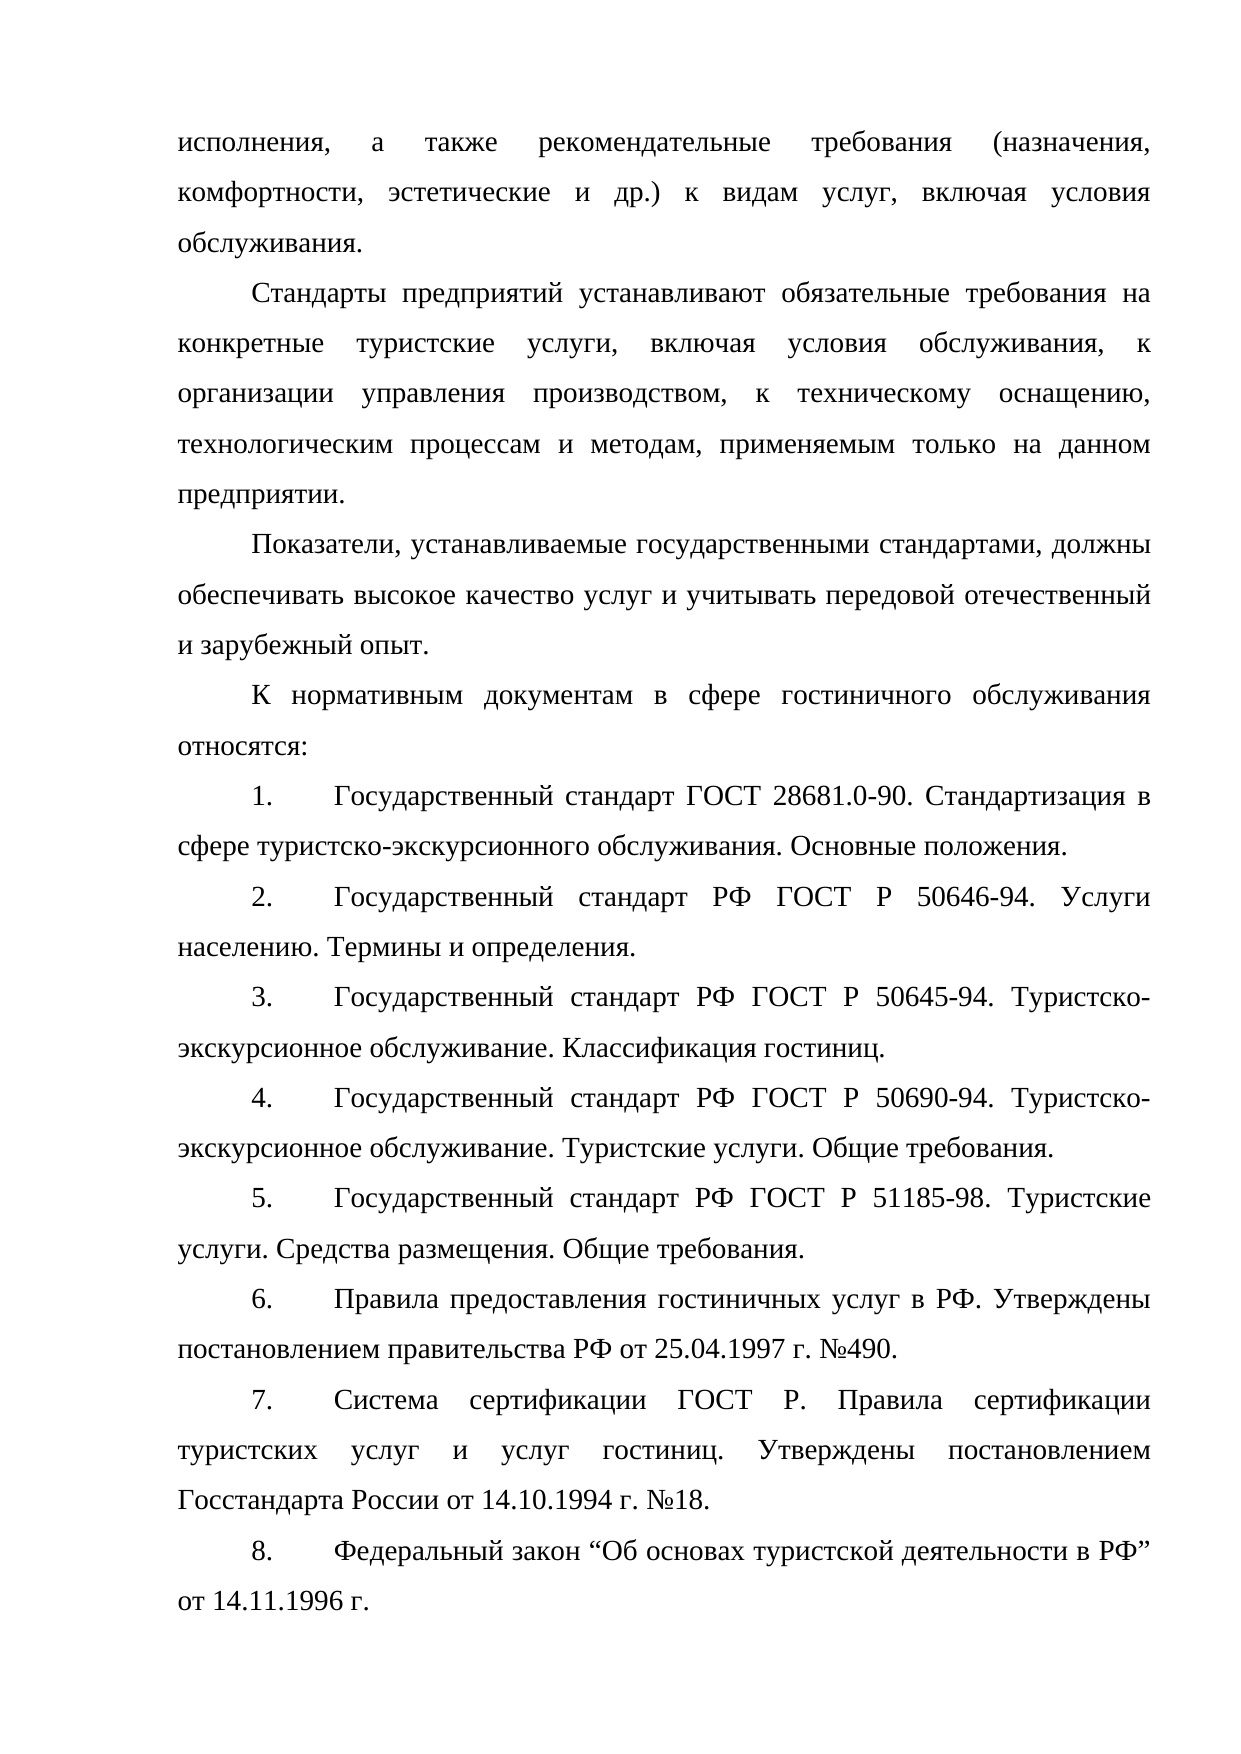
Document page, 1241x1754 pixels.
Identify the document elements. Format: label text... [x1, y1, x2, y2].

list Система сертификации ГОСТ Р. Правила сертификации туристских услуг и услуг гостиниц. Утверждены постановлением Госстандарта России от 14.10.1994 г. №18. [177, 1382, 1152, 1516]
text Показатели, устанавливаемые государственными стандартами, должны обеспечивать высокое качество услуг и учитывать передовой отечественный и зарубежный опыт. [177, 527, 1152, 661]
list Государственный стандарт РФ ГОСТ Р 51185-98. Туристские услуги. Средства размещения. Общие требования. [177, 1181, 1152, 1264]
list Государственный стандарт ГОСТ 28681.0-90. Стандартизация в сфере туристско-экскурсионного обслуживания. Основные положения. [177, 778, 1152, 862]
text Стандарты предприятий устанавливают обязательные требования на конкретные туристские услуги, включая условия обслуживания, к организации управления производством, к техническому оснащению, технологическим процессам и методам, применяемым только на данном предприятии. [177, 275, 1152, 510]
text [177, 124, 1152, 258]
text К нормативным документам в сфере гостиничного обслуживания относятся: [177, 677, 1152, 761]
list Государственный стандарт РФ ГОСТ Р 50645-94. Туристско-экскурсионное обслуживание. Классификация гостиниц. [177, 979, 1152, 1063]
list Правила предоставления гостиничных услуг в РФ. Утверждены постановлением правительства РФ от 25.04.1997 г. №490. [177, 1281, 1152, 1365]
list Государственный стандарт РФ ГОСТ Р 50646-94. Услуги населению. Термины и определения. [177, 879, 1152, 963]
list Государственный стандарт РФ ГОСТ Р 50690-94. Туристско-экскурсионное обслуживание. Туристские услуги. Общие требования. [177, 1080, 1152, 1164]
list Федеральный закон “Об основах туристской деятельности в РФ” от 14.11.1996 г. [177, 1533, 1152, 1617]
